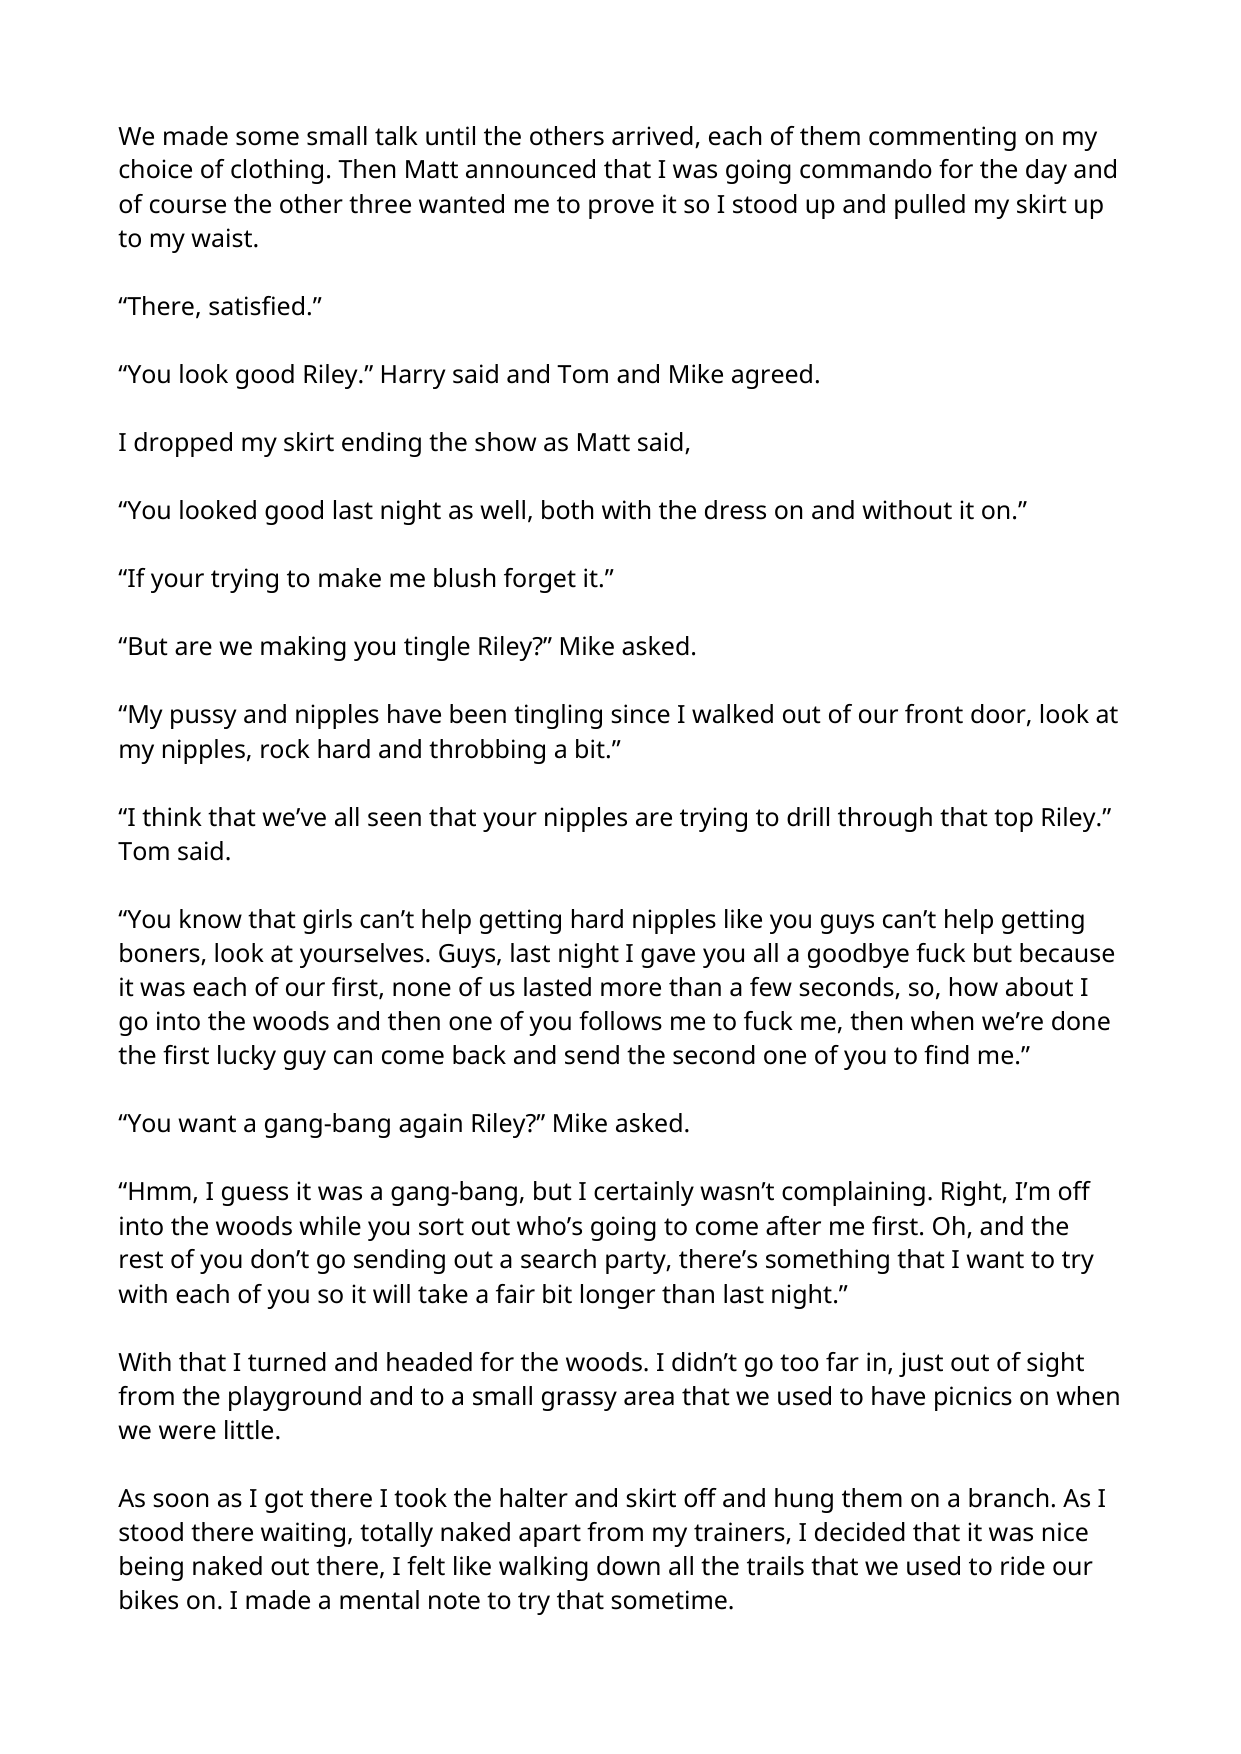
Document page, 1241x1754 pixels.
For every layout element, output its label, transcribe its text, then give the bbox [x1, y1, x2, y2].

text “If your trying to make me blush forget it.” [118, 561, 1122, 595]
text “Hmm, I guess it was a gang-bang, but I certainly wasn’t complaining. Right, I’m off into the woods while you sort out who’s going to come after me first. Oh, and the rest of you don’t go sending out a search party, there’s something that I want to try with each of you so it will take a fair bit longer than last night.” [118, 1174, 1122, 1310]
text “You look good Riley.” Harry said and Tom and Mike agreed. [118, 357, 1122, 391]
text “But are we making you tingle Riley?” Mike asked. [118, 629, 1122, 663]
text With that I turned and headed for the woods. I didn’t go too far in, just out of sight from the playground and to a small grassy area that we used to have picnics on when we were little. [118, 1344, 1122, 1447]
text “My pussy and nipples have been tingling since I walked out of our front door, look at my nipples, rock hard and throbbing a bit.” [118, 697, 1122, 765]
text “You looked good last night as well, both with the dress on and without it on.” [118, 493, 1122, 527]
text I dropped my skirt ending the show as Matt said, [118, 425, 1122, 459]
text We made some small talk until the others arrived, each of them commenting on my choice of clothing. Then Matt announced that I was going commando for the day and of course the other three wanted me to prove it so I stood up and pulled my skirt up to my waist. [118, 118, 1122, 254]
text “There, satisfied.” [118, 288, 1122, 322]
text “You know that girls can’t help getting hard nipples like you guys can’t help getting boners, look at yourselves. Guys, last night I gave you all a goodbye fuck but because it was each of our first, none of us lasted more than a few seconds, so, how about I go into the woods and then one of you follows me to fuck me, then when we’re done the first lucky guy can come back and send the second one of you to find me.” [118, 902, 1122, 1072]
text “I think that we’ve all seen that your nipples are trying to drill through that top Riley.” Tom said. [118, 799, 1122, 867]
text As soon as I got there I took the halter and skirt off and hung them on a branch. As I stood there waiting, totally naked apart from my trainers, I decided that it was nice being naked out there, I felt like walking down all the trails that we used to ride our bikes on. I made a mental note to try that sometime. [118, 1481, 1122, 1617]
text “You want a gang-bang again Riley?” Mike asked. [118, 1106, 1122, 1140]
